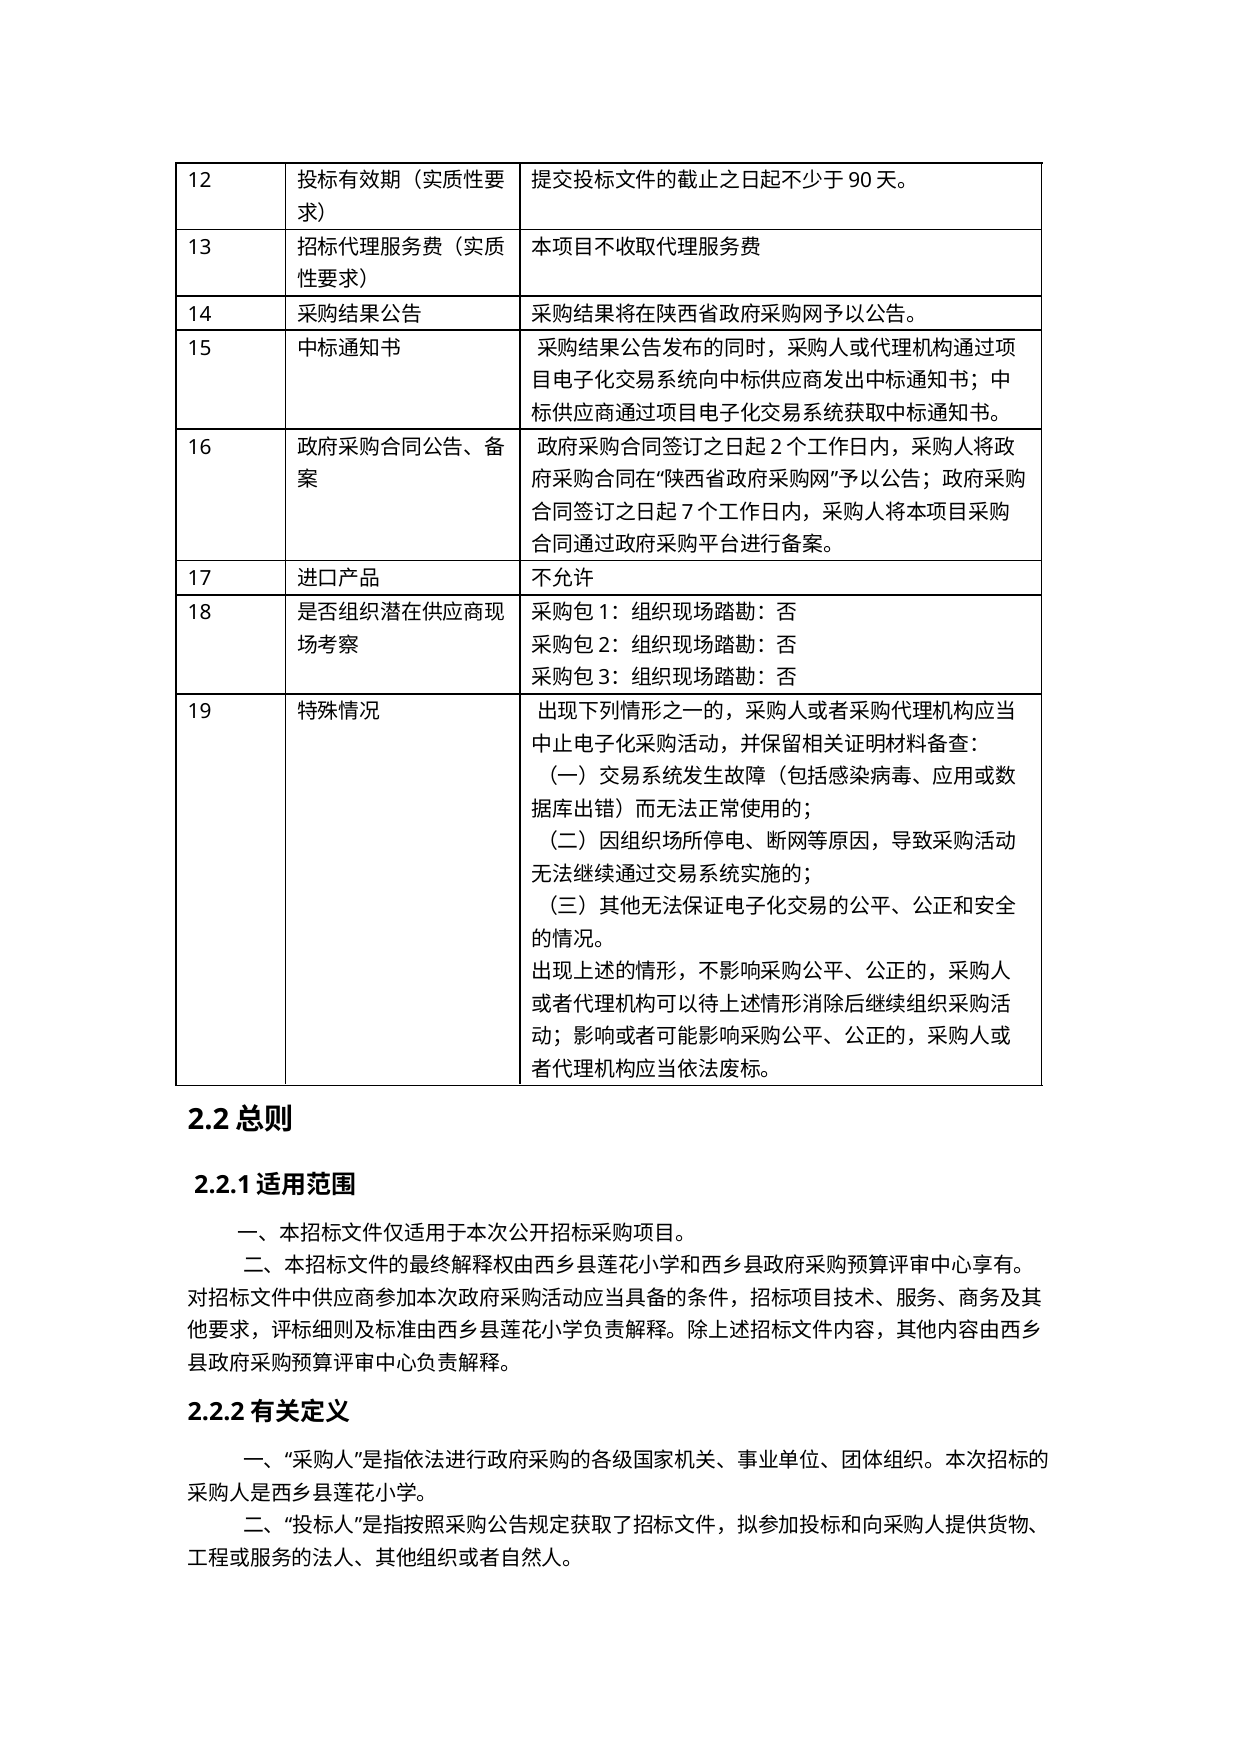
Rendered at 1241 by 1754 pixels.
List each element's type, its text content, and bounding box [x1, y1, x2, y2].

table_cell 采购结果公告发布的同时，采购人或代理机构通过项目电子化交易系统向中标供应商发出中标通知书；中标供应商通过项目电子化交易系统获取中标通知书。 [521, 331, 1041, 428]
text 2.2.2有关定义 [187, 1378, 1053, 1443]
table_cell 采购包1：组织现场踏勘：否 采购包2：组织现场踏勘：否 采购包3：组织现场踏勘：否 [521, 596, 1041, 693]
table_cell 16 [177, 430, 285, 560]
table_cell 是否组织潜在供应商现场考察 [286, 596, 519, 693]
table_cell 投标有效期（实质性要求） [286, 164, 519, 228]
text 2.2总则 [187, 1086, 1053, 1151]
table_cell 本项目不收取代理服务费 [521, 230, 1041, 295]
table_cell 19 [177, 695, 285, 1084]
table_cell 出现下列情形之一的，采购人或者采购代理机构应当中止电子化采购活动，并保留相关证明材料备查： （一）交易系统发生故障（包括感染病毒、应用或数据库出错）而无法正常使用的； （二）因组织场所停电、断网等原因，导致采购活动无法继续通过交易系统实施的； （三）其他无法保证电子化交易的公平、公正和安全的情况。 出现上述的情形，不影响采购公平、公正的，采购人或者代理机构可以待上述情形消除后继续组织采购活动；影响或者可能影响采购公平、公正的，采购人或者代理机构应当依法废标。 [521, 695, 1041, 1084]
table_cell 17 [177, 561, 285, 594]
table_cell 15 [177, 331, 285, 428]
text 2.2.1适用范围 [187, 1151, 1053, 1216]
table_cell 政府采购合同公告、备案 [286, 430, 519, 560]
table_cell 12 [177, 164, 285, 228]
text 二、本招标文件的最终解释权由西乡县莲花小学和西乡县政府采购预算评审中心享有。对招标文件中供应商参加本次政府采购活动应当具备的条件，招标项目技术、服务、商务及其他要求，评标细则及标准由西乡县莲花小学负责解释。除上述招标文件内容，其他内容由西乡县政府采购预算评审中心负责解释。 [187, 1248, 1053, 1378]
table_cell 中标通知书 [286, 331, 519, 428]
text 一、“采购人”是指依法进行政府采购的各级国家机关、事业单位、团体组织。本次招标的采购人是西乡县莲花小学。 [187, 1443, 1053, 1508]
table_cell 18 [177, 596, 285, 693]
table_cell 招标代理服务费（实质性要求） [286, 230, 519, 295]
table_cell 14 [177, 297, 285, 329]
text 一、本招标文件仅适用于本次公开招标采购项目。 [187, 1216, 1053, 1248]
table_cell 采购结果公告 [286, 297, 519, 329]
table_cell 进口产品 [286, 561, 519, 594]
table_cell 不允许 [521, 561, 1041, 594]
table_cell 采购结果将在陕西省政府采购网予以公告。 [521, 297, 1041, 329]
table_cell 政府采购合同签订之日起2个工作日内，采购人将政府采购合同在“陕西省政府采购网”予以公告；政府采购合同签订之日起7个工作日内，采购人将本项目采购合同通过政府采购平台进行备案。 [521, 430, 1041, 560]
text 二、“投标人”是指按照采购公告规定获取了招标文件，拟参加投标和向采购人提供货物、工程或服务的法人、其他组织或者自然人。 [187, 1508, 1053, 1573]
table_cell 特殊情况 [286, 695, 519, 1084]
table_cell 提交投标文件的截止之日起不少于90天。 [521, 164, 1041, 228]
table_cell 13 [177, 230, 285, 295]
